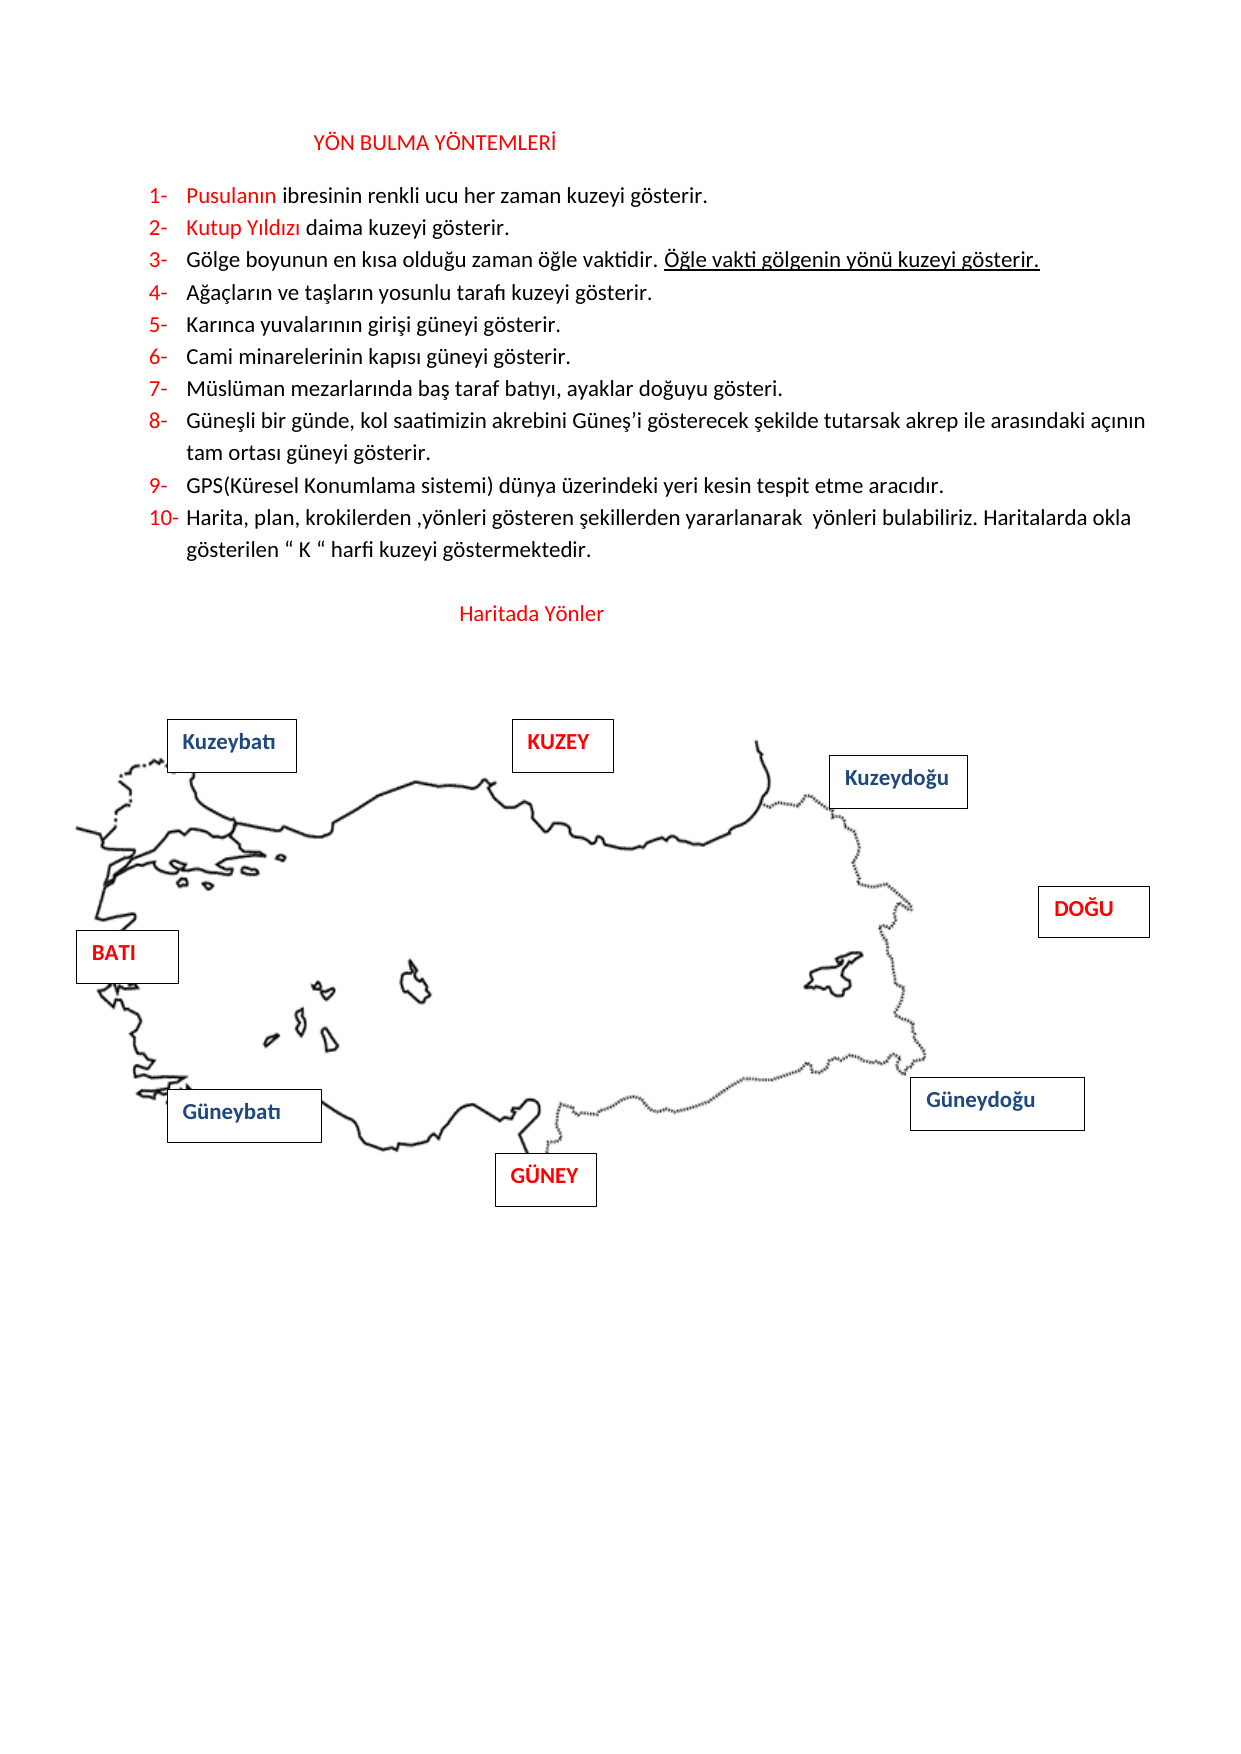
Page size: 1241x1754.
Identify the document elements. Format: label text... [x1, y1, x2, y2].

list Harita, plan, krokilerden ,yönleri gösteren şekillerden yararlanarak yönleri bulabiliriz. Haritalarda okla gösterilen “ K “ harfi kuzeyi göstermektedir. [149, 503, 1165, 563]
list Gölge boyunun en kısa olduğu zaman öğle vaktidir. Öğle vakti gölgenin yönü kuzeyi gösterir. [149, 245, 1165, 273]
list Güneşli bir günde, kol saatimizin akrebini Güneş’i gösterecek şekilde tutarsak akrep ile arasındaki açının tam ortası güneyi gösterir. [149, 406, 1165, 467]
list Ağaçların ve taşların yosunlu tarafı kuzeyi gösterir. [149, 278, 1165, 306]
list Cami minarelerinin kapısı güneyi gösterir. [149, 342, 1165, 370]
list Karınca yuvalarının girişi güneyi gösterir. [149, 310, 1165, 338]
list Kutup Yıldızı daima kuzeyi gösterir. [149, 213, 1165, 241]
list Pusulanın ibresinin renkli ucu her zaman kuzeyi gösterir. [149, 181, 1165, 209]
list GPS(Küresel Konumlama sistemi) dünya üzerindeki yeri kesin tespit etme aracıdır. [149, 471, 1165, 499]
picture [75, 737, 929, 1171]
text YÖN BULMA YÖNTEMLERİ [75, 128, 1165, 156]
list Müslüman mezarlarında baş taraf batıyı, ayaklar doğuyu gösteri. [149, 374, 1165, 402]
list Haritada Yönler [186, 599, 1165, 627]
